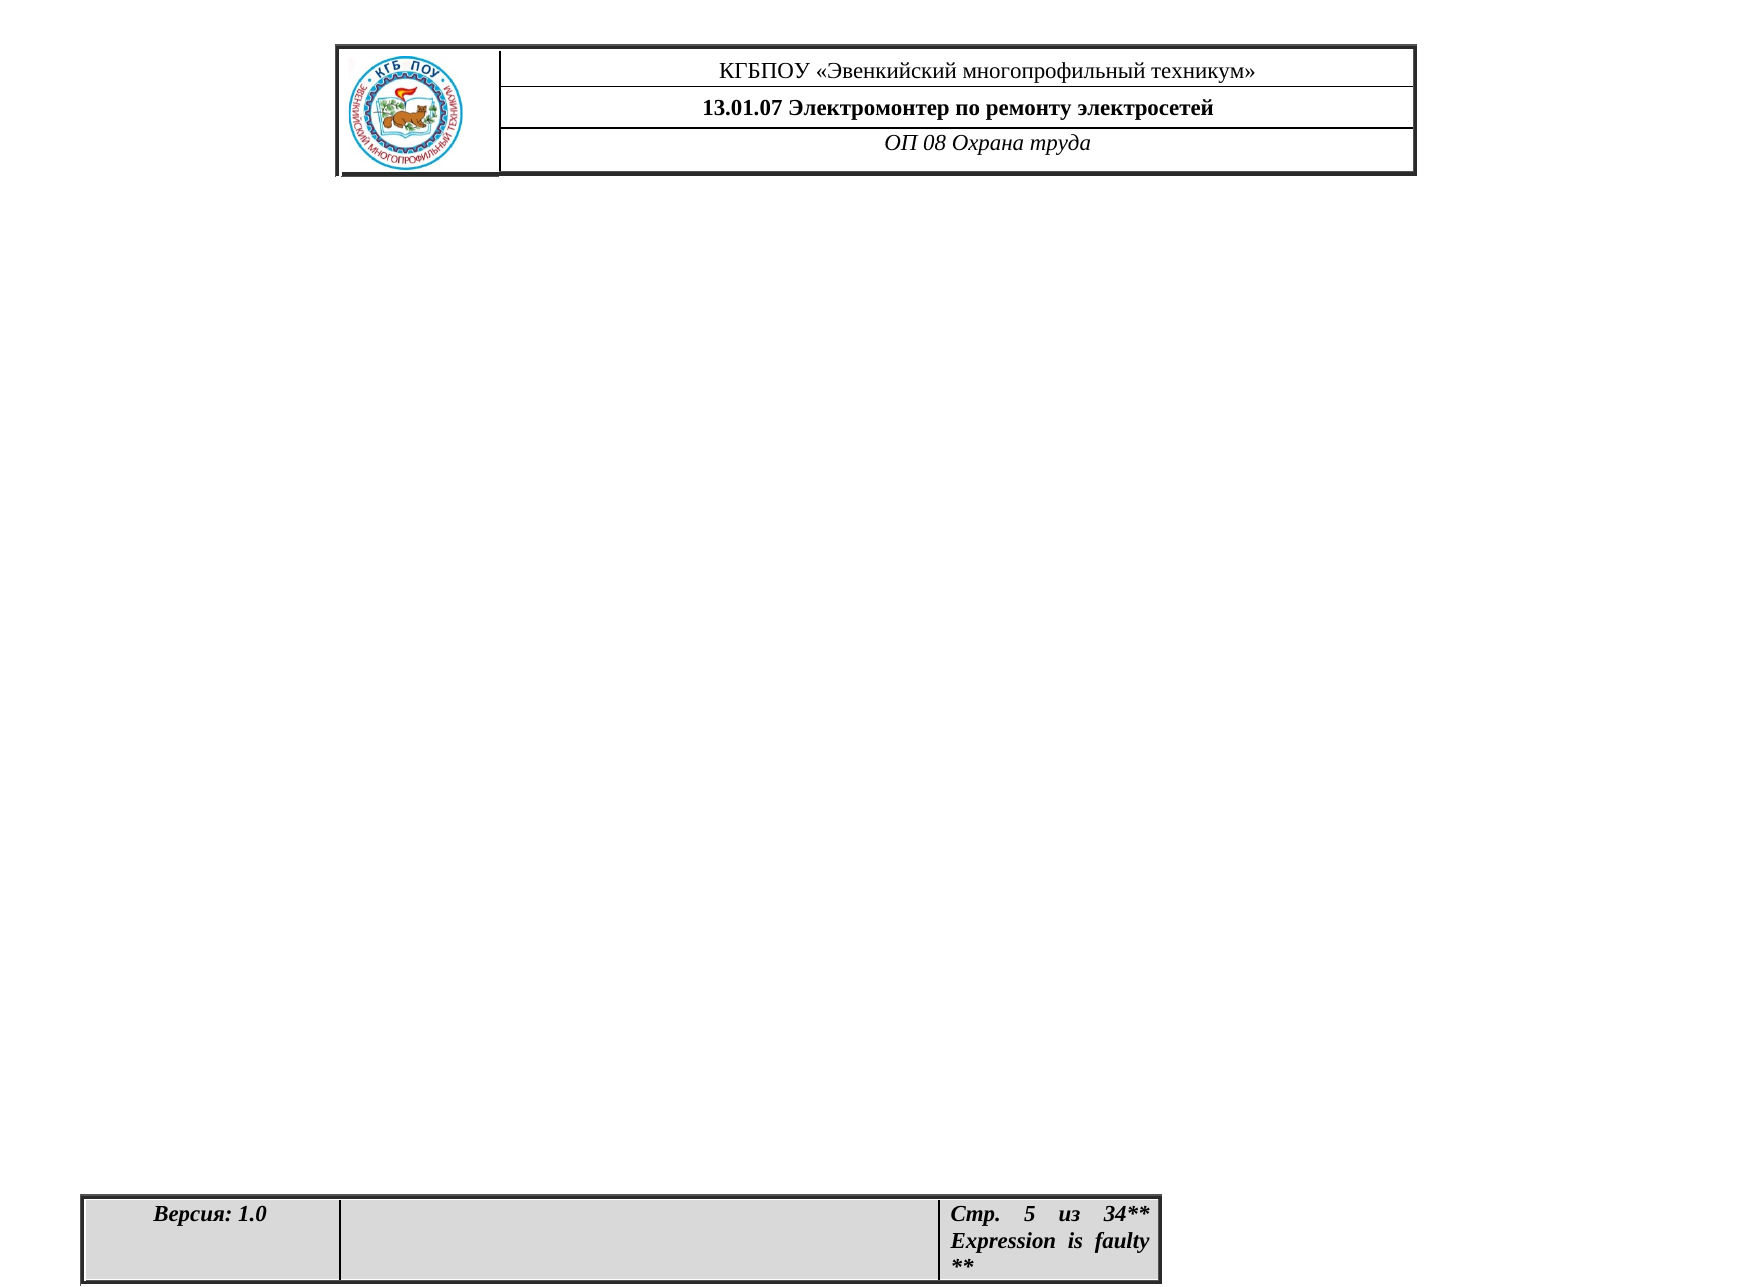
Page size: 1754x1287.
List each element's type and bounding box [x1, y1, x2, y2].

picture [348, 56, 463, 171]
